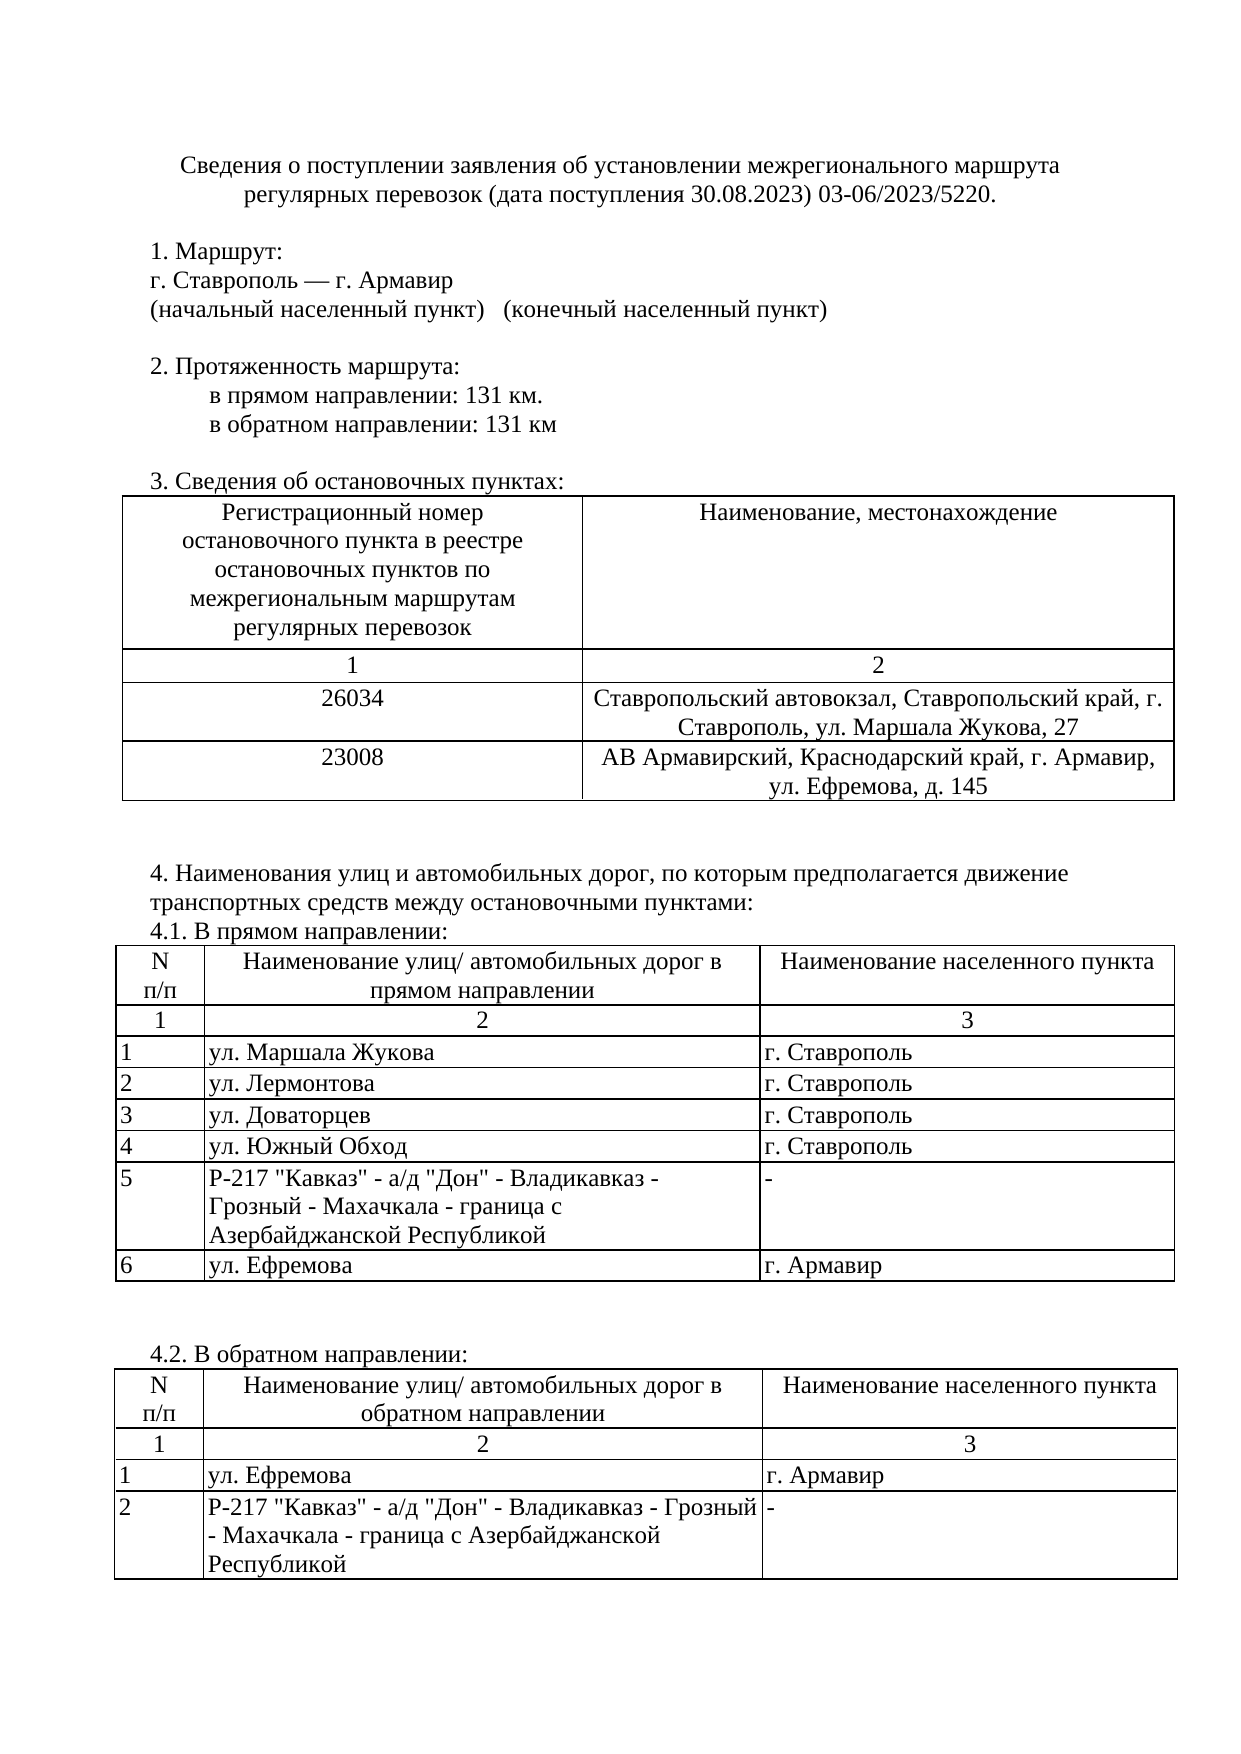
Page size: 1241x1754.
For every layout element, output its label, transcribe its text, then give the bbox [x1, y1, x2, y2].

table_header Регистрационный номер остановочного пункта в реестре остановочных пунктов по межрегиональным маршрутам регулярных перевозок [123, 497, 582, 648]
text 2. Протяженность маршрута: [150, 351, 1090, 380]
text Сведения о поступлении заявления об установлении межрегионального маршрута регулярных перевозок (дата поступления 30.08.2023) 03-06/2023/5220. [150, 150, 1090, 207]
table_cell ул. Южный Обход [205, 1131, 759, 1161]
table_header Наименование улиц/ автомобильных дорог в прямом направлении [205, 946, 759, 1004]
table_cell 2 [583, 650, 1173, 681]
text 4.2. В обратном направлении: [150, 1339, 1090, 1368]
table_cell Ставропольский автовокзал, Ставропольский край, г. Ставрополь, ул. Маршала Жукова, 27 [583, 683, 1173, 740]
text 4.1. В прямом направлении: [150, 916, 1090, 945]
text 1. Маршрут: [150, 236, 1090, 265]
table_header Наименование населенного пункта [761, 946, 1174, 1004]
text в обратном направлении: 131 км [150, 409, 1090, 437]
table_cell г. Ставрополь [761, 1037, 1174, 1067]
table_cell 3 [761, 1006, 1174, 1035]
table_header Наименование улиц/ автомобильных дорог в обратном направлении [204, 1370, 762, 1427]
table_cell 3 [117, 1100, 204, 1130]
table_cell 4 [117, 1131, 204, 1161]
text 4. Наименования улиц и автомобильных дорог, по которым предполагается движение транспортных средств между остановочными пунктами: [150, 858, 1090, 916]
table_cell АВ Армавирский, Краснодарский край, г. Армавир, ул. Ефремова, д. 145 [583, 742, 1173, 799]
table_cell 2 [204, 1429, 762, 1459]
table_cell 3 [763, 1427, 1177, 1459]
text 3. Сведения об остановочных пунктах: [150, 466, 1090, 495]
table_header Наименование, местонахождение [583, 497, 1173, 648]
table_cell г. Армавир [763, 1459, 1177, 1490]
table_cell 1 [117, 1037, 204, 1067]
table_cell г. Ставрополь [761, 1131, 1174, 1161]
table_cell 6 [117, 1251, 204, 1280]
table_cell 1 [117, 1006, 204, 1035]
table_cell г. Армавир [761, 1251, 1174, 1280]
table_cell г. Ставрополь [761, 1068, 1174, 1098]
table_cell 2 [117, 1068, 204, 1098]
table_cell ул. Доваторцев [205, 1100, 759, 1130]
table_cell 2 [115, 1491, 203, 1578]
table_cell ул. Ефремова [205, 1251, 759, 1280]
table_cell - [761, 1163, 1174, 1249]
table_cell 5 [117, 1163, 204, 1249]
text г. Ставрополь — г. Армавир [150, 265, 1090, 294]
table_cell Р-217 "Кавказ" - а/д "Дон" - Владикавказ - Грозный - Махачкала - граница с Азербайджанской Республикой [204, 1492, 762, 1578]
table_cell 1 [115, 1428, 203, 1459]
table_cell 2 [205, 1006, 759, 1035]
table_cell г. Ставрополь [761, 1100, 1174, 1130]
table_header Наименование населенного пункта [763, 1370, 1177, 1427]
table_cell 1 [115, 1460, 203, 1490]
table_cell ул. Маршала Жукова [205, 1037, 759, 1067]
table_header N п/п [115, 1370, 203, 1427]
table_cell 1 [123, 650, 582, 681]
text в прямом направлении: 131 км. [150, 380, 1090, 409]
table_cell 26034 [123, 683, 582, 740]
text (начальный населенный пункт) (конечный населенный пункт) [150, 294, 1090, 322]
table_cell 23008 [123, 742, 582, 799]
table_cell ул. Лермонтова [205, 1068, 759, 1098]
table_header N п/п [117, 946, 204, 1004]
table_cell - [763, 1490, 1177, 1578]
table_cell Р-217 "Кавказ" - а/д "Дон" - Владикавказ - Грозный - Махачкала - граница с Азербайджанской Республикой [205, 1163, 759, 1249]
table_cell ул. Ефремова [204, 1460, 762, 1490]
